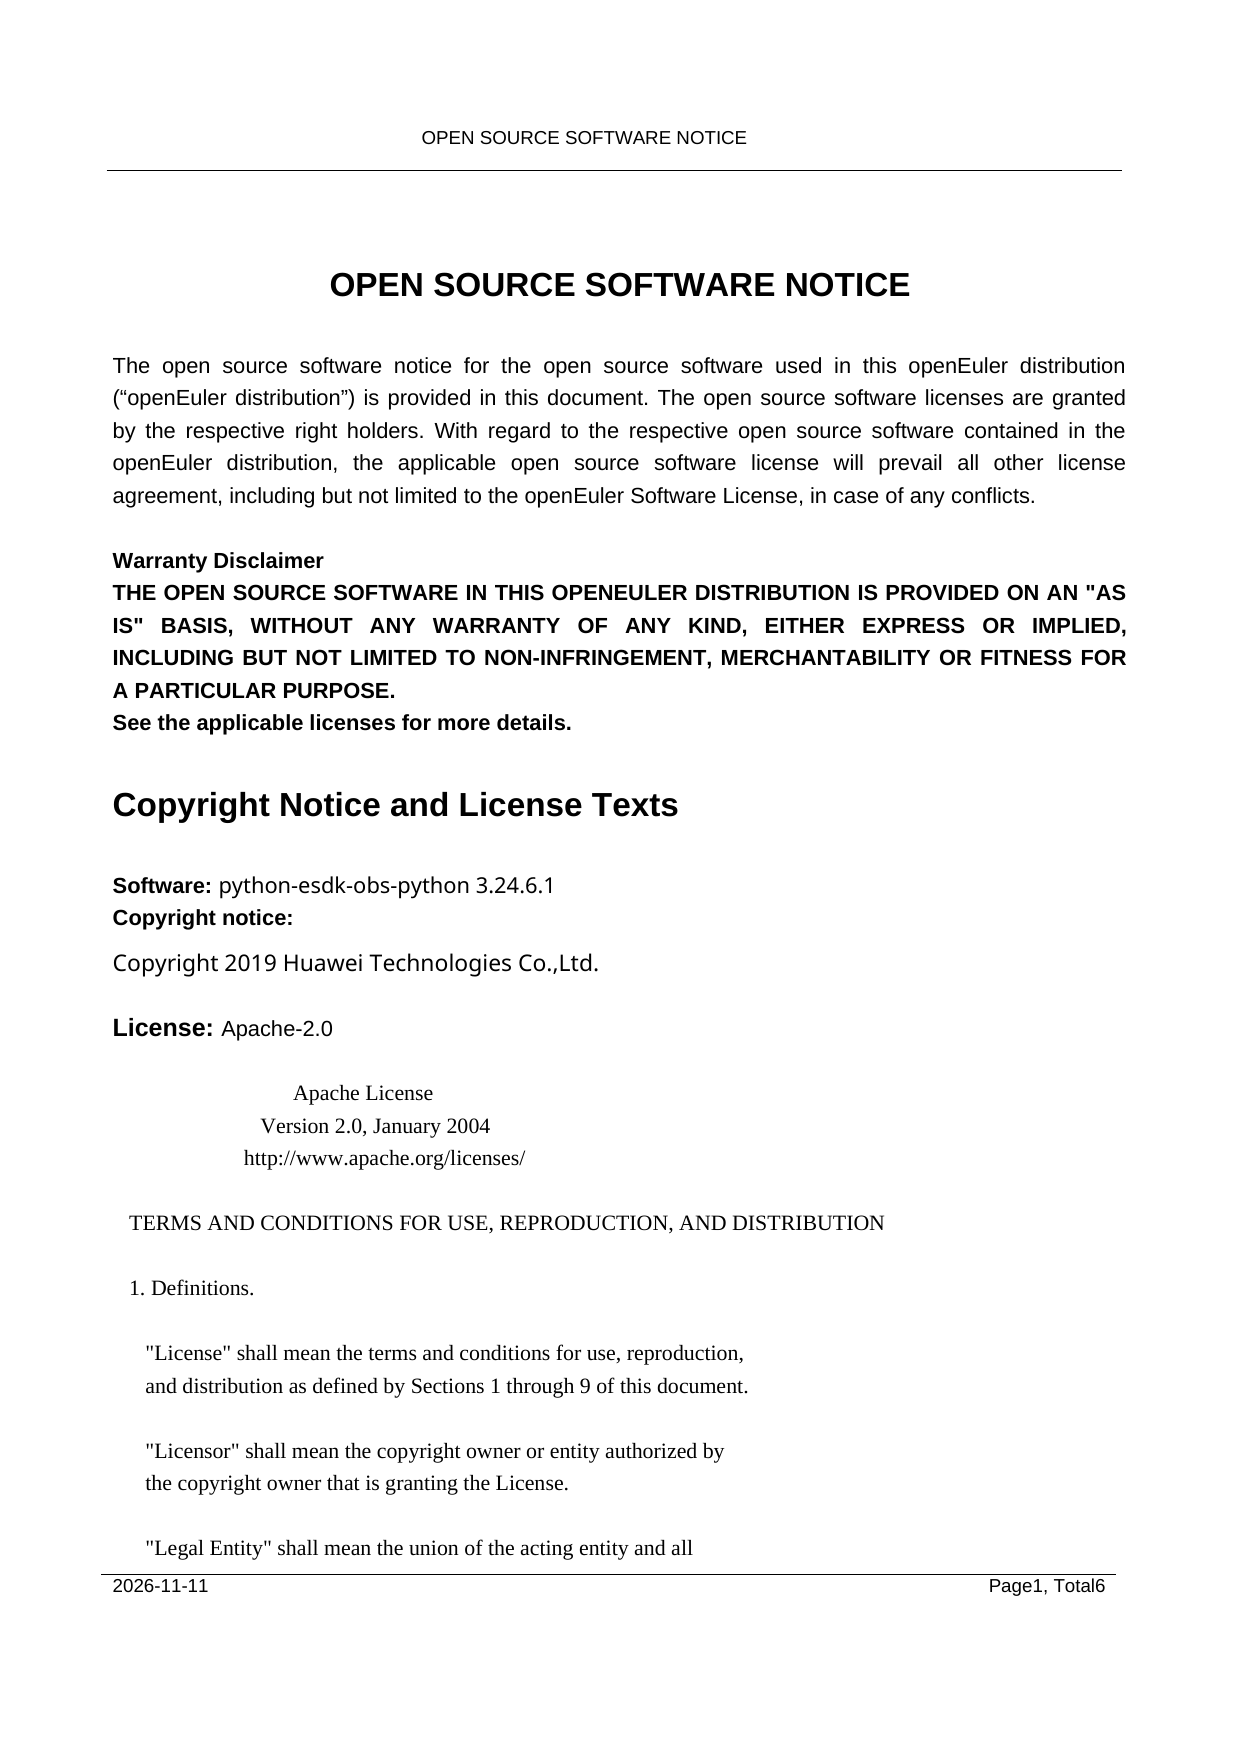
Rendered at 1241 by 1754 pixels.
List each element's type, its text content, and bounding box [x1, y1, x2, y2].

text The open source software notice for the open source software used in this openEuler distribution (“openEuler distribution”) is provided in this document. The open source software licenses are granted by the respective right holders. With regard to the respective open source software contained in the openEuler distribution, the applicable open source software license will prevail all other license agreement, including but not limited to the openEuler Software License, in case of any conflicts. [112, 349, 1128, 511]
text Warranty Disclaimer [112, 544, 1128, 576]
text THE OPEN SOURCE SOFTWARE IN THIS OPENEULER DISTRIBUTION IS PROVIDED ON AN "AS IS" BASIS, WITHOUT ANY WARRANTY OF ANY KIND, EITHER EXPRESS OR IMPLIED, INCLUDING BUT NOT LIMITED TO NON-INFRINGEMENT, MERCHANTABILITY OR FITNESS FOR A PARTICULAR PURPOSE. See the applicable licenses for more details. [112, 576, 1128, 739]
text Copyright Notice and License Texts [112, 771, 1128, 836]
text Copyright notice: [112, 901, 1128, 934]
text License: Apache-2.0 [112, 1012, 1128, 1044]
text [112, 1044, 1128, 1564]
text OPEN SOURCE SOFTWARE NOTICE [112, 251, 1128, 316]
text Copyright 2019 Huawei Technologies Co.,Ltd. [112, 947, 1128, 1012]
title Software: python-esdk-obs-python 3.24.6.1 [112, 869, 1128, 901]
